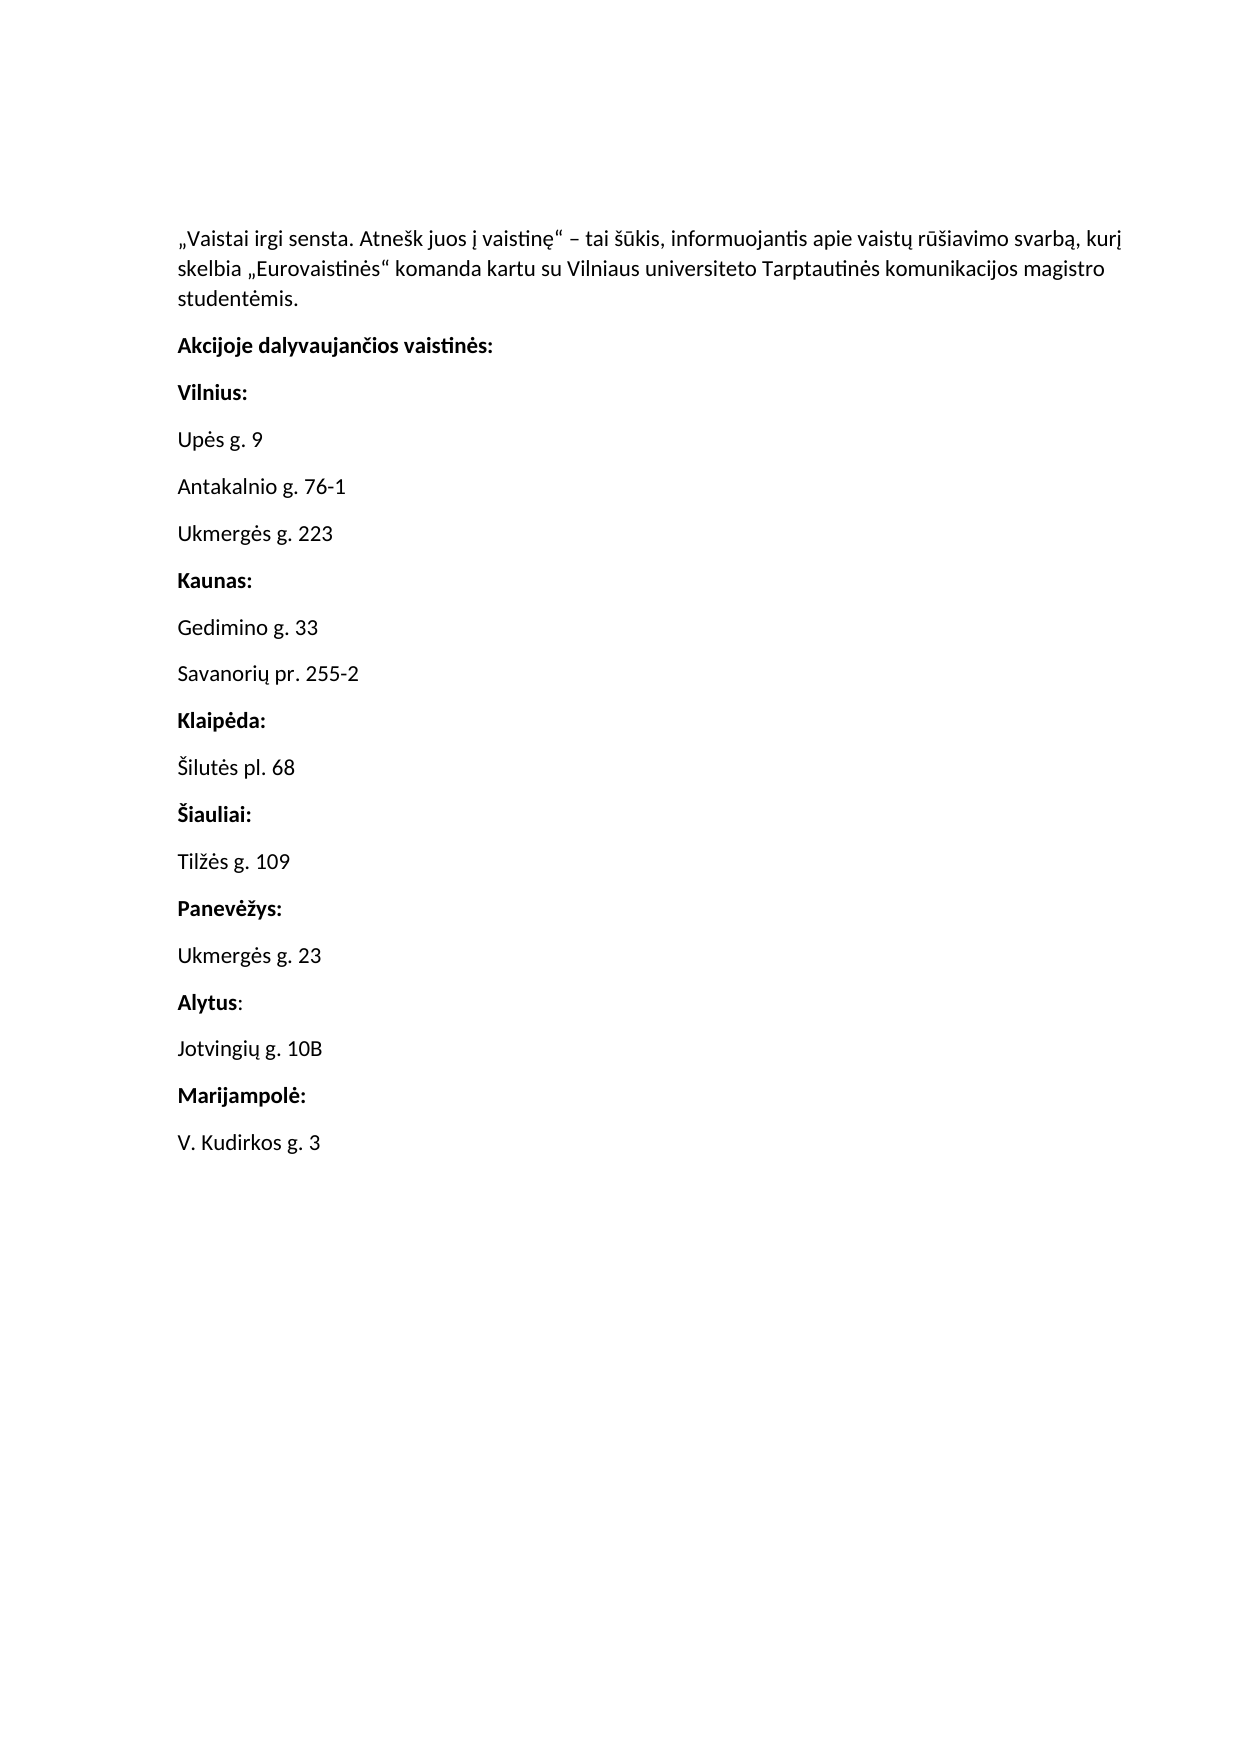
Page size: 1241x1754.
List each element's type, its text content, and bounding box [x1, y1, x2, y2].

text Ukmergės g. 23 [177, 941, 1181, 969]
text Jotvingių g. 10B [177, 1034, 1181, 1062]
text Tilžės g. 109 [177, 847, 1181, 875]
text „Vaistai irgi sensta. Atnešk juos į vaistinę“ – tai šūkis, informuojantis apie vaistų rūšiavimo svarbą, kurį skelbia „Eurovaistinės“ komanda kartu su Vilniaus universiteto Tarptautinės komunikacijos magistro studentėmis. [177, 224, 1181, 312]
text Ukmergės g. 223 [177, 519, 1181, 547]
text Antakalnio g. 76-1 [177, 472, 1181, 500]
text Alytus: [177, 988, 1181, 1016]
text Panevėžys: [177, 894, 1181, 922]
text V. Kudirkos g. 3 [177, 1128, 1181, 1156]
text Savanorių pr. 255-2 [177, 659, 1181, 687]
text Klaipėda: [177, 706, 1181, 734]
text Šilutės pl. 68 [177, 753, 1181, 781]
text Akcijoje dalyvaujančios vaistinės: [177, 331, 1181, 359]
text Gedimino g. 33 [177, 613, 1181, 641]
text Kaunas: [177, 566, 1181, 594]
text Marijampolė: [177, 1081, 1181, 1109]
text Upės g. 9 [177, 425, 1181, 453]
text Vilnius: [177, 378, 1181, 406]
text Šiauliai: [177, 800, 1181, 828]
